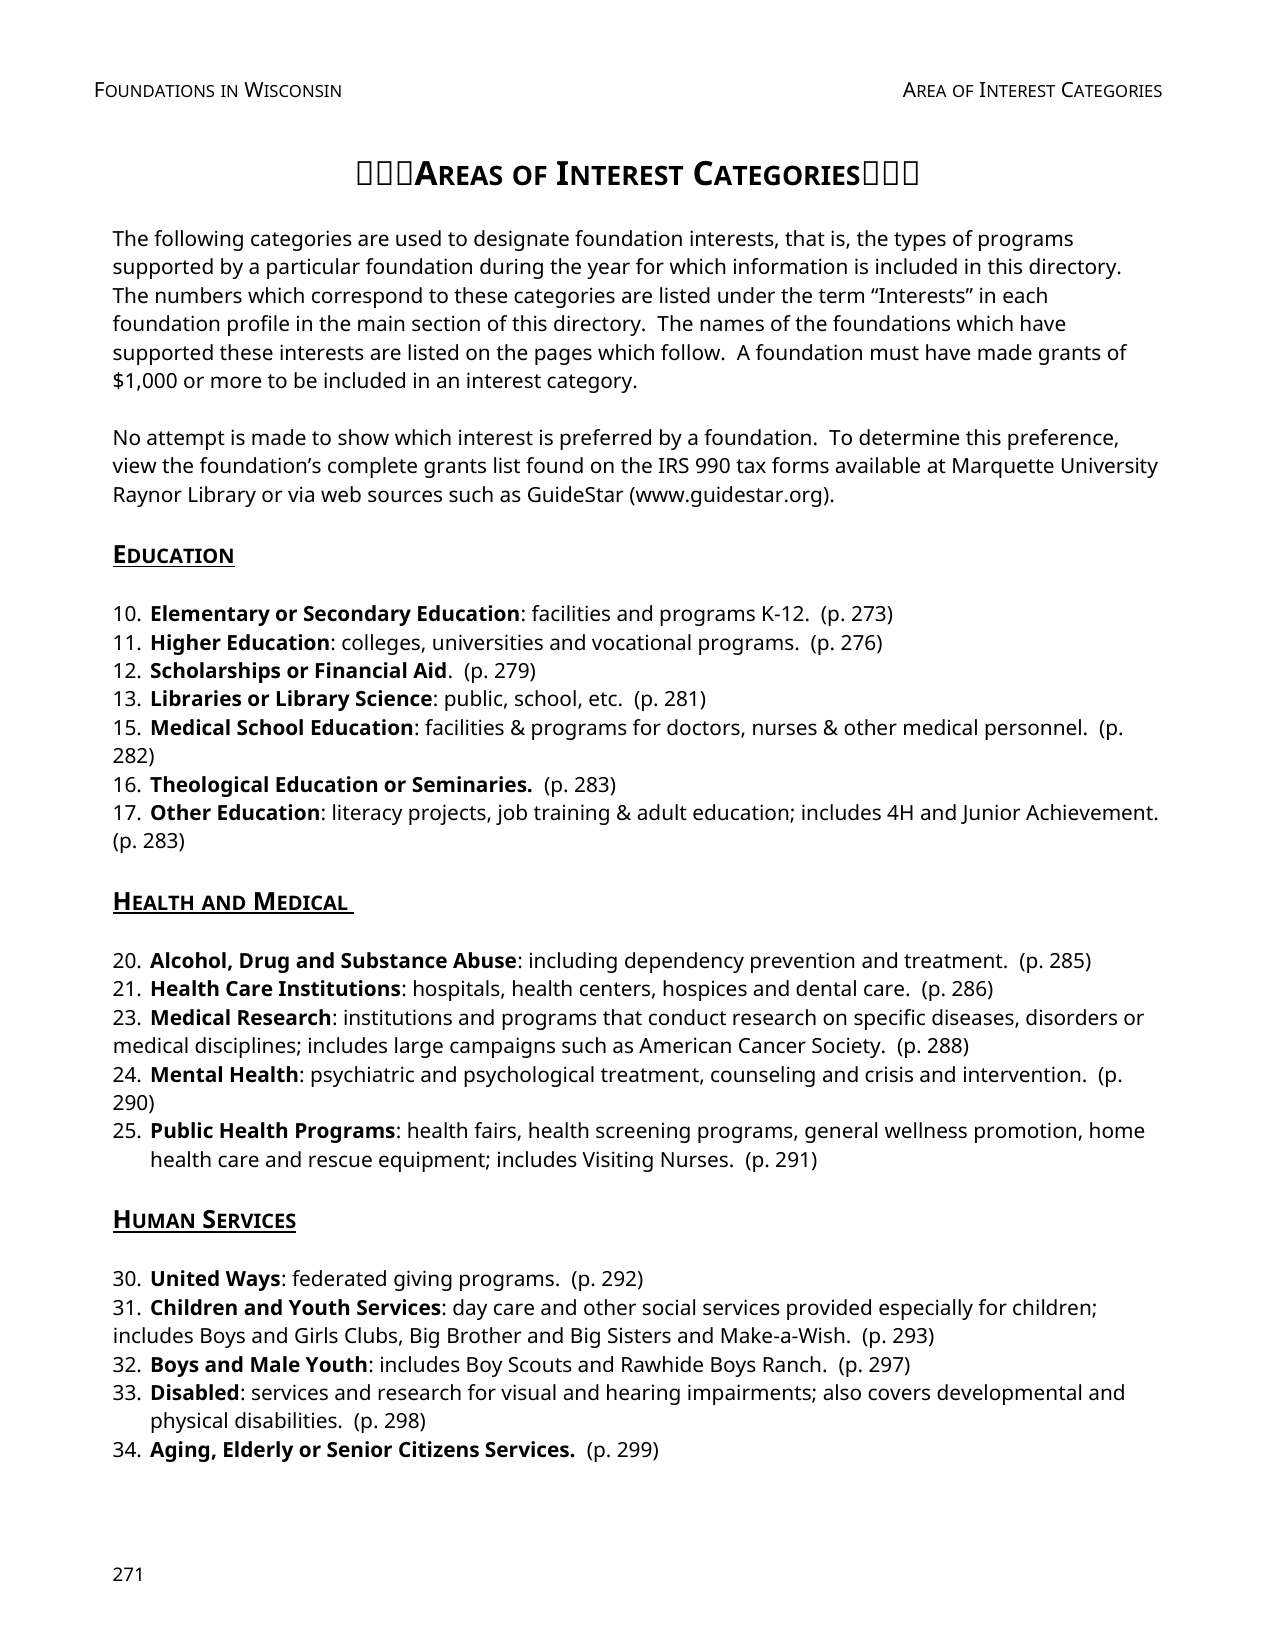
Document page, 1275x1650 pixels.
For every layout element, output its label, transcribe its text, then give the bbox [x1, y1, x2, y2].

text 16. Theological Education or Seminaries. (p. 283) [112, 770, 1162, 798]
text Education [112, 537, 1162, 571]
text medical disciplines; includes large campaigns such as American Cancer Society. (p. 288) [112, 1031, 1162, 1060]
text Health and Medical [112, 883, 1162, 918]
text 25. Public Health Programs: health fairs, health screening programs, general wellness promotion, home [112, 1117, 1162, 1145]
text 10. Elementary or Secondary Education: facilities and programs K-12. (p. 273) [112, 599, 1162, 628]
text 21. Health Care Institutions: hospitals, health centers, hospices and dental care. (p. 286) [112, 974, 1162, 1003]
text 23. Medical Research: institutions and programs that conduct research on specific diseases, disorders or [112, 1003, 1162, 1031]
text 15. Education: facilities & programs for doctors, nurses & other medical personnel. (p. 282) [112, 713, 1162, 770]
text 24. Mental Health: psychiatric and psychological treatment, counseling and crisis and intervention. (p. 290) [112, 1060, 1162, 1117]
text health care and rescue equipment; includes Visiting Nurses. (p. 291) [112, 1145, 1162, 1173]
text 32. Boys and Male Youth: includes Boy Scouts and Rawhide Boys Ranch. (p. 297) [112, 1350, 1162, 1378]
text 13. Libraries or Library Science: public, school, etc. (p. 281) [112, 684, 1162, 713]
text No attempt is made to show which interest is preferred by a foundation. To determine this preference, view the foundation’s complete grants list found on the IRS 990 tax forms available at Marquette University Raynor Library or via web sources such as GuideStar (www.guidestar.org). [112, 423, 1162, 508]
title Areas of Interest Categories [112, 150, 1162, 195]
text Human Services [112, 1202, 1162, 1236]
text 11. Higher Education: colleges, universities and vocational programs. (p. 276) [112, 628, 1162, 656]
text 12. Scholarships or Financial Aid. (p. 279) [112, 656, 1162, 684]
text 34. Aging, Elderly or Senior Citizens Services. (p. 299) [112, 1435, 1162, 1463]
text includes Boys and Girls Clubs, Big Brother and Big Sisters and Make-a-Wish. (p. 293) [112, 1321, 1162, 1350]
text 31. Children and Youth Services: day care and other social services provided especially for children; [112, 1293, 1162, 1321]
text 20. Alcohol, Drug and Substance Abuse: including dependency prevention and treatment. (p. 285) [112, 946, 1162, 974]
text : federated giving programs. (p. 292) [112, 1264, 1162, 1293]
text 17. Other Education: literacy projects, job training & adult education; includes 4H and Junior Achievement. [112, 798, 1162, 827]
text The following categories are used to designate foundation interests, that is, the types of programs supported by a particular foundation during the year for which information is included in this directory. The numbers which correspond to these categories are listed under the term “Interests” in each foundation profile in the main section of this directory. The names of the foundations which have supported these interests are listed on the pages which follow. A foundation must have made grants of $1,000 or more to be included in an interest category. [112, 224, 1162, 394]
text 33. Disabled: services and research for visual and hearing impairments; also covers developmental and physical disabilities. (p. 298) [112, 1378, 1162, 1435]
text (p. 283) [112, 827, 1162, 855]
